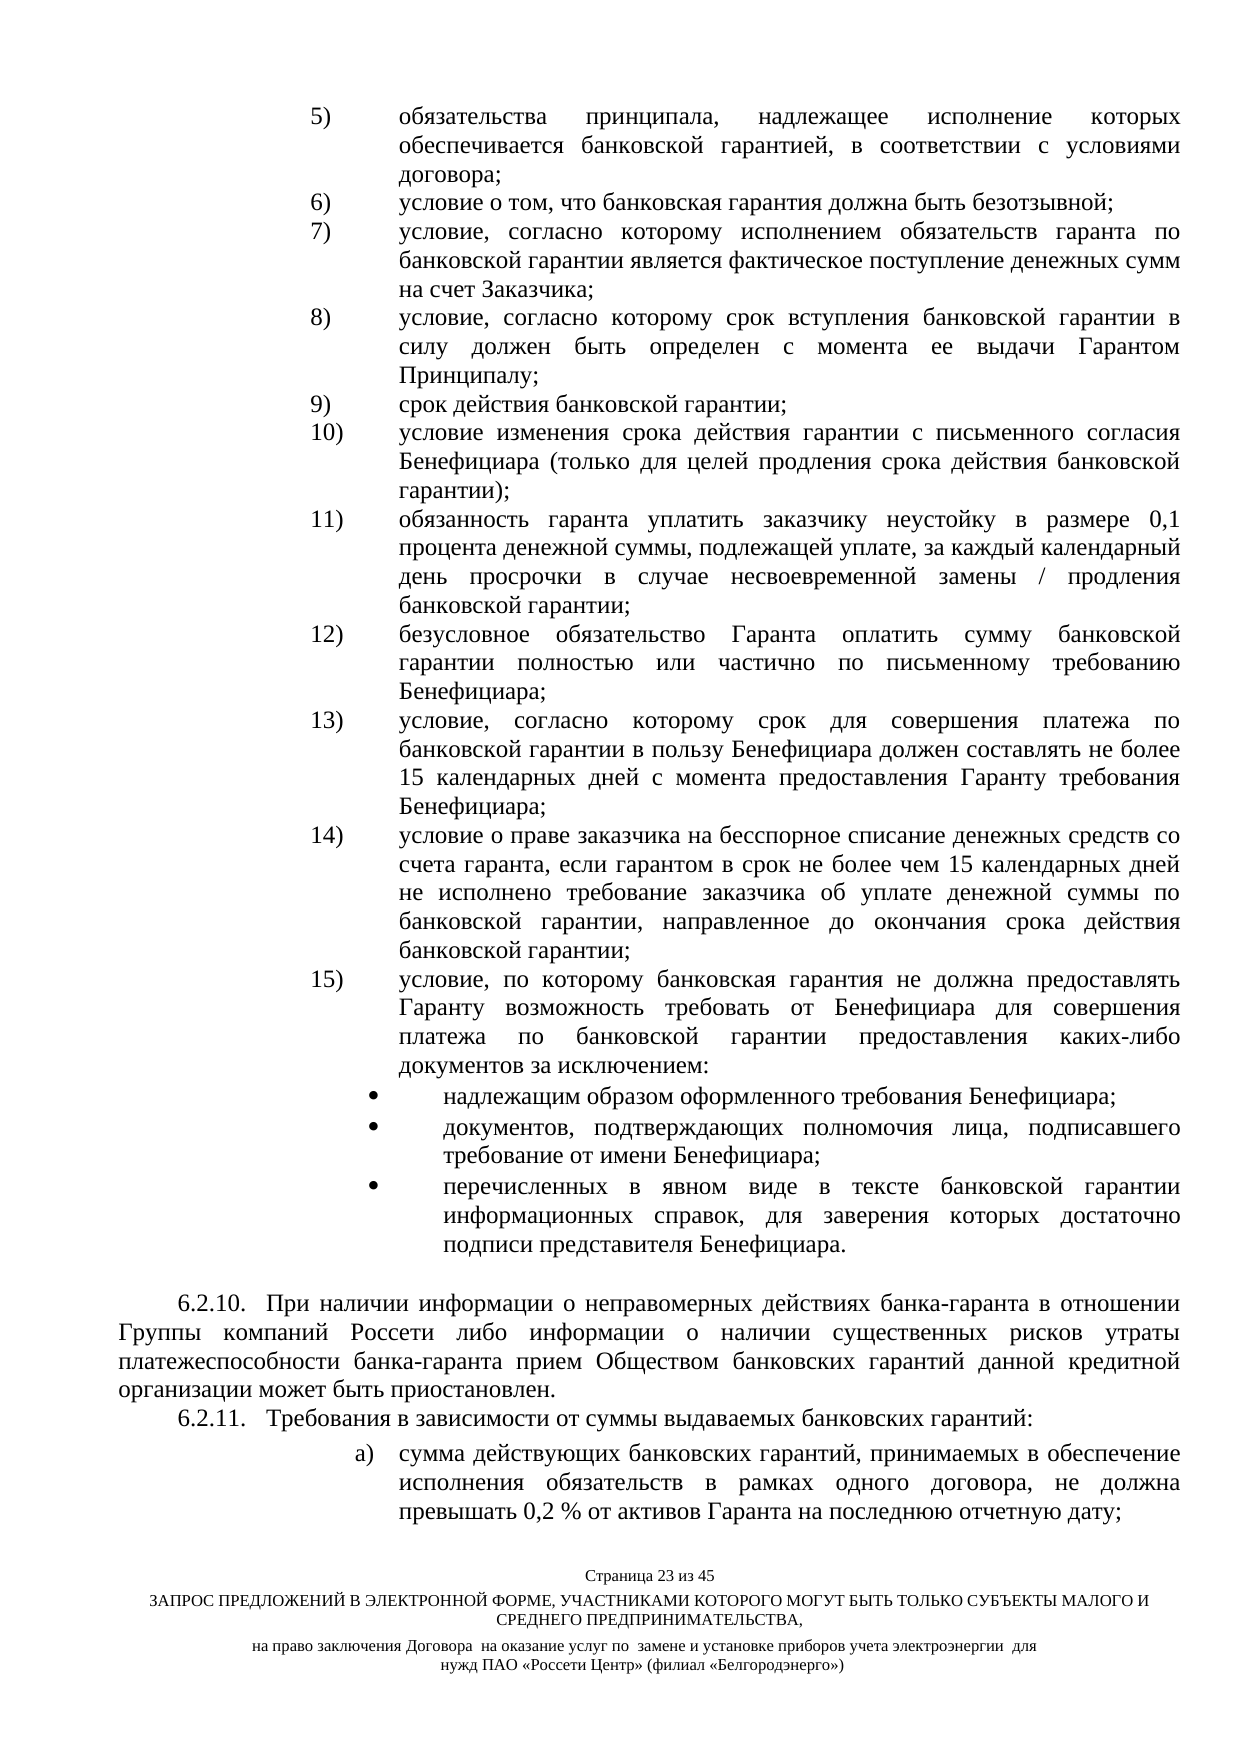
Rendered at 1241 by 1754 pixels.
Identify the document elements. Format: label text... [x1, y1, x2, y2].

list надлежащим образом оформленного требования Бенефициара; [369, 1081, 1181, 1109]
list условие о том, что банковская гарантия должна быть безотзывной; [310, 187, 1181, 216]
list условие изменения срока действия гарантии с письменного согласия Бенефициара (только для целей продления срока действия банковской гарантии); [310, 417, 1181, 504]
subtitle При наличии информации о неправомерных действиях банка-гаранта в отношении Группы компаний Россети либо информации о наличии существенных рисков утраты платежеспособности банка-гаранта прием Обществом банковских гарантий данной кредитной организации может быть приостановлен. [118, 1288, 1181, 1403]
list условие о праве заказчика на бесспорное списание денежных средств со счета гаранта, если гарантом в срок не более чем 15 календарных дней не исполнено требование заказчика об уплате денежной суммы по банковской гарантии, направленное до окончания срока действия банковской гарантии; [310, 820, 1181, 964]
list документов, подтверждающих полномочия лица, подписавшего требование от имени Бенефициара; [369, 1112, 1181, 1169]
subtitle Требования в зависимости от суммы выдаваемых банковских гарантий: [118, 1403, 1181, 1432]
list условие, по которому банковская гарантия не должна предоставлять Гаранту возможность требовать от Бенефициара для совершения платежа по банковской гарантии предоставления каких-либо документов за исключением: [310, 964, 1181, 1079]
list перечисленных в явном виде в тексте банковской гарантии информационных справок, для заверения которых достаточно подписи представителя Бенефициара. [369, 1171, 1181, 1257]
list условие, согласно которому срок вступления банковской гарантии в силу должен быть определен с момента ее выдачи Гарантом Принципалу; [310, 302, 1181, 389]
list условие, согласно которому срок для совершения платежа по банковской гарантии в пользу Бенефициара должен составлять не более 15 календарных дней с момента предоставления Гаранту требования Бенефициара; [310, 705, 1181, 820]
list обязательства принципала, надлежащее исполнение которых обеспечивается банковской гарантией, в соответствии с условиями договора; [310, 101, 1181, 187]
list условие, согласно которому исполнением обязательств гаранта по банковской гарантии является фактическое поступление денежных сумм на счет Заказчика; [310, 216, 1181, 302]
list сумма действующих банковских гарантий, принимаемых в обеспечение исполнения обязательств в рамках одного договора, не должна превышать 0,2 % от активов Гаранта на последнюю отчетную дату; [354, 1438, 1181, 1524]
list срок действия банковской гарантии; [310, 389, 1181, 417]
list безусловное обязательство Гаранта оплатить сумму банковской гарантии полностью или частично по письменному требованию Бенефициара; [310, 619, 1181, 705]
list обязанность гаранта уплатить заказчику неустойку в размере 0,1 процента денежной суммы, подлежащей уплате, за каждый календарный день просрочки в случае несвоевременной замены / продления банковской гарантии; [310, 504, 1181, 619]
